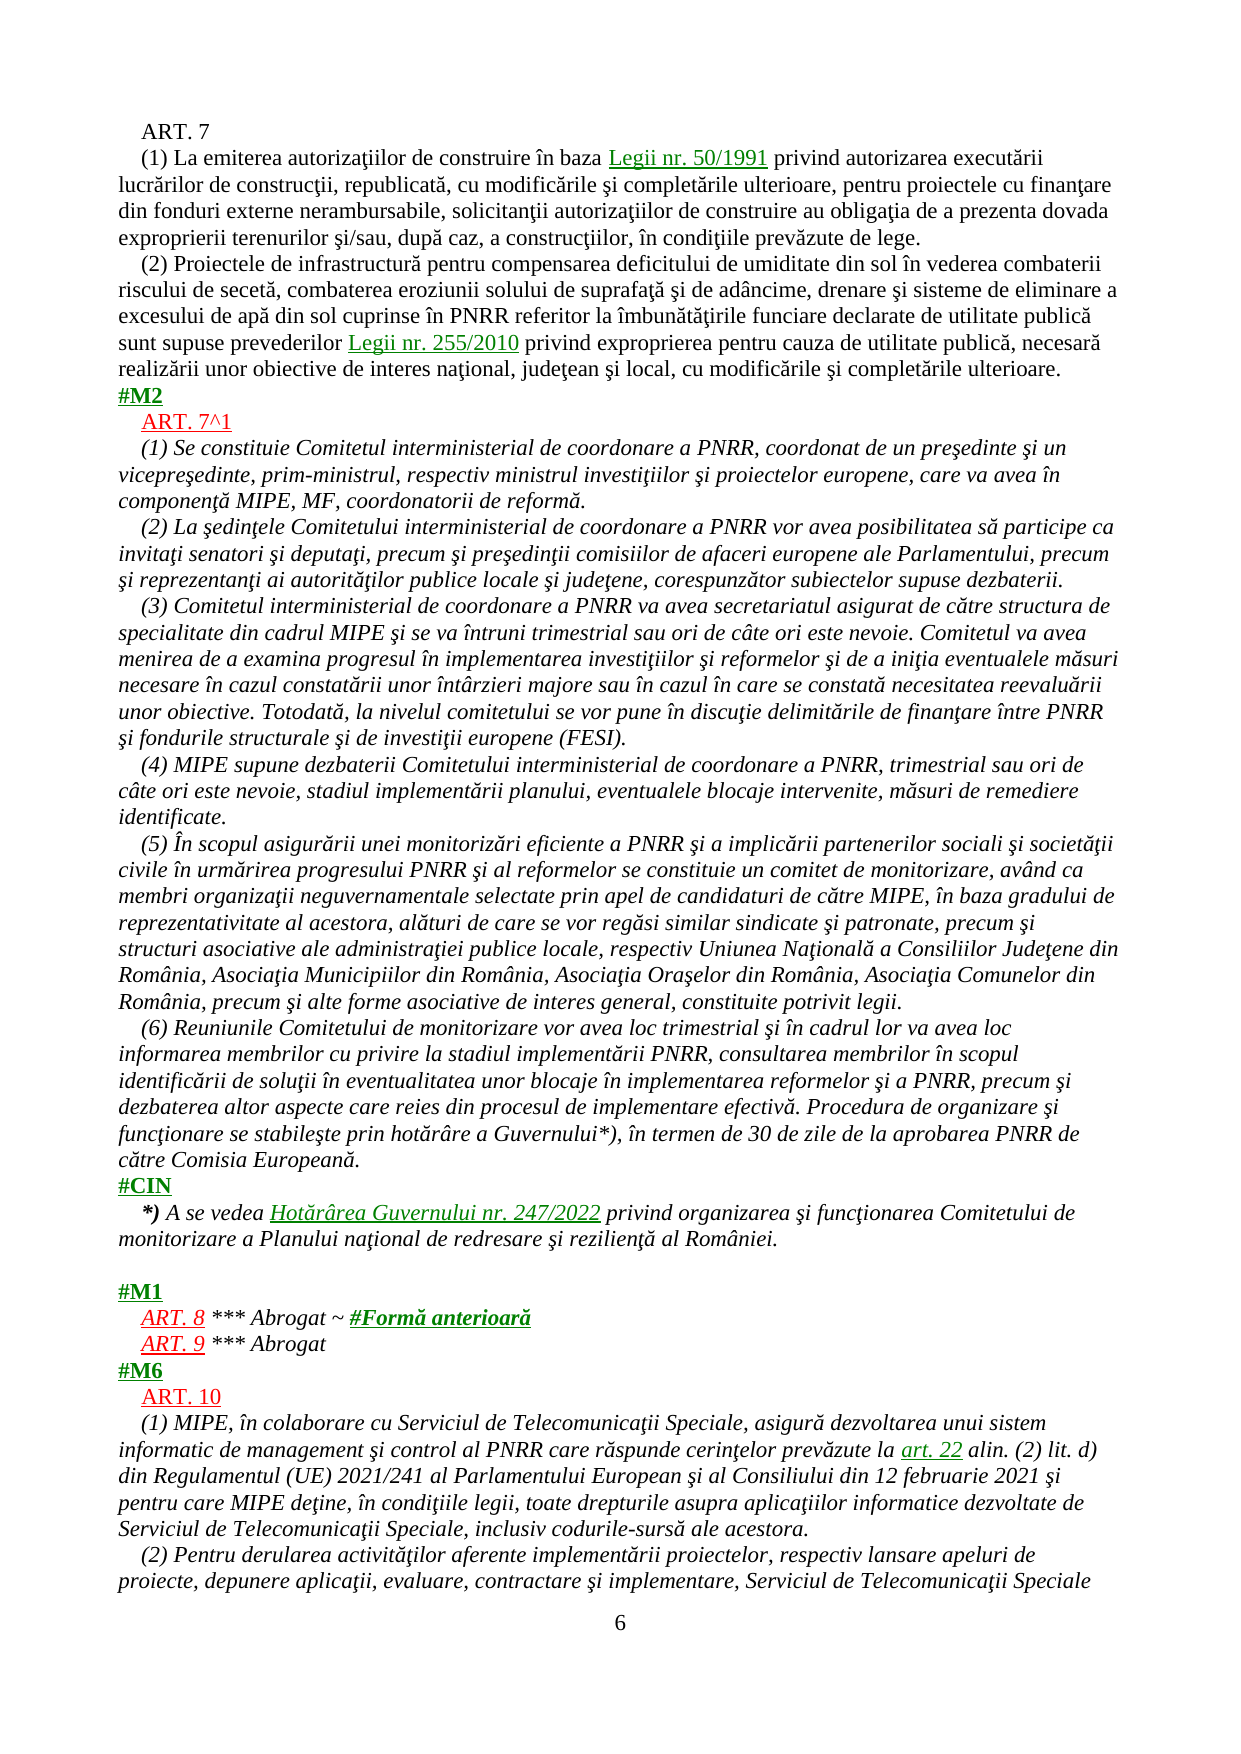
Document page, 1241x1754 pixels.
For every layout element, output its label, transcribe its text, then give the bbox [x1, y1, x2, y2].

text (4) MIPE supune dezbaterii Comitetului interministerial de coordonare a PNRR, trimestrial sau ori de câte ori este nevoie, stadiul implementării planului, eventualele blocaje intervenite, măsuri de remediere identificate. [118, 751, 1122, 830]
text (1) MIPE, în colaborare cu Serviciul de Telecomunicaţii Speciale, asigură dezvoltarea unui sistem informatic de management şi control al PNRR care răspunde cerinţelor prevăzute la art. 22 alin. (2) lit. d) din Regulamentul (UE) 2021/241 al Parlamentului European şi al Consiliului din 12 februarie 2021 şi pentru care MIPE deţine, în condiţiile legii, toate drepturile asupra aplicaţiilor informatice dezvoltate de Serviciul de Telecomunicaţii Speciale, inclusiv codurile-sursă ale acestora. [118, 1409, 1122, 1541]
text (1) Se constituie Comitetul interministerial de coordonare a PNRR, coordonat de un preşedinte şi un vicepreşedinte, prim-ministrul, respectiv ministrul investiţiilor şi proiectelor europene, care va avea în componenţă MIPE, MF, coordonatorii de reformă. [118, 434, 1122, 513]
text #M2 [118, 382, 1122, 408]
text ART. 9 *** Abrogat [118, 1330, 1122, 1357]
text (6) Reuniunile Comitetului de monitorizare vor avea loc trimestrial şi în cadrul lor va avea loc informarea membrilor cu privire la stadiul implementării PNRR, consultarea membrilor în scopul identificării de soluţii în eventualitatea unor blocaje în implementarea reformelor şi a PNRR, precum şi dezbaterea altor aspecte care reies din procesul de implementare efectivă. Procedura de organizare şi funcţionare se stabileşte prin hotărâre a Guvernului*), în termen de 30 de zile de la aprobarea PNRR de către Comisia Europeană. [118, 1014, 1122, 1172]
text ART. 7 [118, 118, 1122, 144]
text (2) Proiectele de infrastructură pentru compensarea deficitului de umiditate din sol în vederea combaterii riscului de secetă, combaterea eroziunii solului de suprafaţă şi de adâncime, drenare şi sisteme de eliminare a excesului de apă din sol cuprinse în PNRR referitor la îmbunătăţirile funciare declarate de utilitate publică sunt supuse prevederilor Legii nr. 255/2010 privind exproprierea pentru cauza de utilitate publică, necesară realizării unor obiective de interes naţional, judeţean şi local, cu modificările şi completările ulterioare. [118, 250, 1122, 382]
text ART. 10 [118, 1383, 1122, 1409]
text #M1 [118, 1278, 1122, 1304]
text (3) Comitetul interministerial de coordonare a PNRR va avea secretariatul asigurat de către structura de specialitate din cadrul MIPE şi se va întruni trimestrial sau ori de câte ori este nevoie. Comitetul va avea menirea de a examina progresul în implementarea investiţiilor şi reformelor şi de a iniţia eventualele măsuri necesare în cazul constatării unor întârzieri majore sau în cazul în care se constată necesitatea reevaluării unor obiective. Totodată, la nivelul comitetului se vor pune în discuţie delimitările de finanţare între PNRR şi fondurile structurale şi de investiţii europene (FESI). [118, 592, 1122, 751]
text (5) În scopul asigurării unei monitorizări eficiente a PNRR şi a implicării partenerilor sociali şi societăţii civile în urmărirea progresului PNRR şi al reformelor se constituie un comitet de monitorizare, având ca membri organizaţii neguvernamentale selectate prin apel de candidaturi de către MIPE, în baza gradului de reprezentativitate al acestora, alături de care se vor regăsi similar sindicate şi patronate, precum şi structuri asociative ale administraţiei publice locale, respectiv Uniunea Naţională a Consiliilor Judeţene din România, Asociaţia Municipiilor din România, Asociaţia Oraşelor din România, Asociaţia Comunelor din România, precum şi alte forme asociative de interes general, constituite potrivit legii. [118, 830, 1122, 1014]
text #CIN [118, 1172, 1122, 1199]
text ART. 7^1 [118, 408, 1122, 434]
text ART. 8 *** Abrogat ~ #Formă anterioară [118, 1304, 1122, 1330]
text *) A se vedea Hotărârea Guvernului nr. 247/2022 privind organizarea şi funcţionarea Comitetului de monitorizare a Planului naţional de redresare şi rezilienţă al României. [118, 1199, 1122, 1251]
text #M6 [118, 1357, 1122, 1383]
text (2) La şedinţele Comitetului interministerial de coordonare a PNRR vor avea posibilitatea să participe ca invitaţi senatori şi deputaţi, precum şi preşedinţii comisiilor de afaceri europene ale Parlamentului, precum şi reprezentanţi ai autorităţilor publice locale şi judeţene, corespunzător subiectelor supuse dezbaterii. [118, 513, 1122, 592]
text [118, 1541, 1122, 1594]
text (1) La emiterea autorizaţiilor de construire în baza Legii nr. 50/1991 privind autorizarea executării lucrărilor de construcţii, republicată, cu modificările şi completările ulterioare, pentru proiectele cu finanţare din fonduri externe nerambursabile, solicitanţii autorizaţiilor de construire au obligaţia de a prezenta dovada exproprierii terenurilor şi/sau, după caz, a construcţiilor, în condiţiile prevăzute de lege. [118, 144, 1122, 250]
